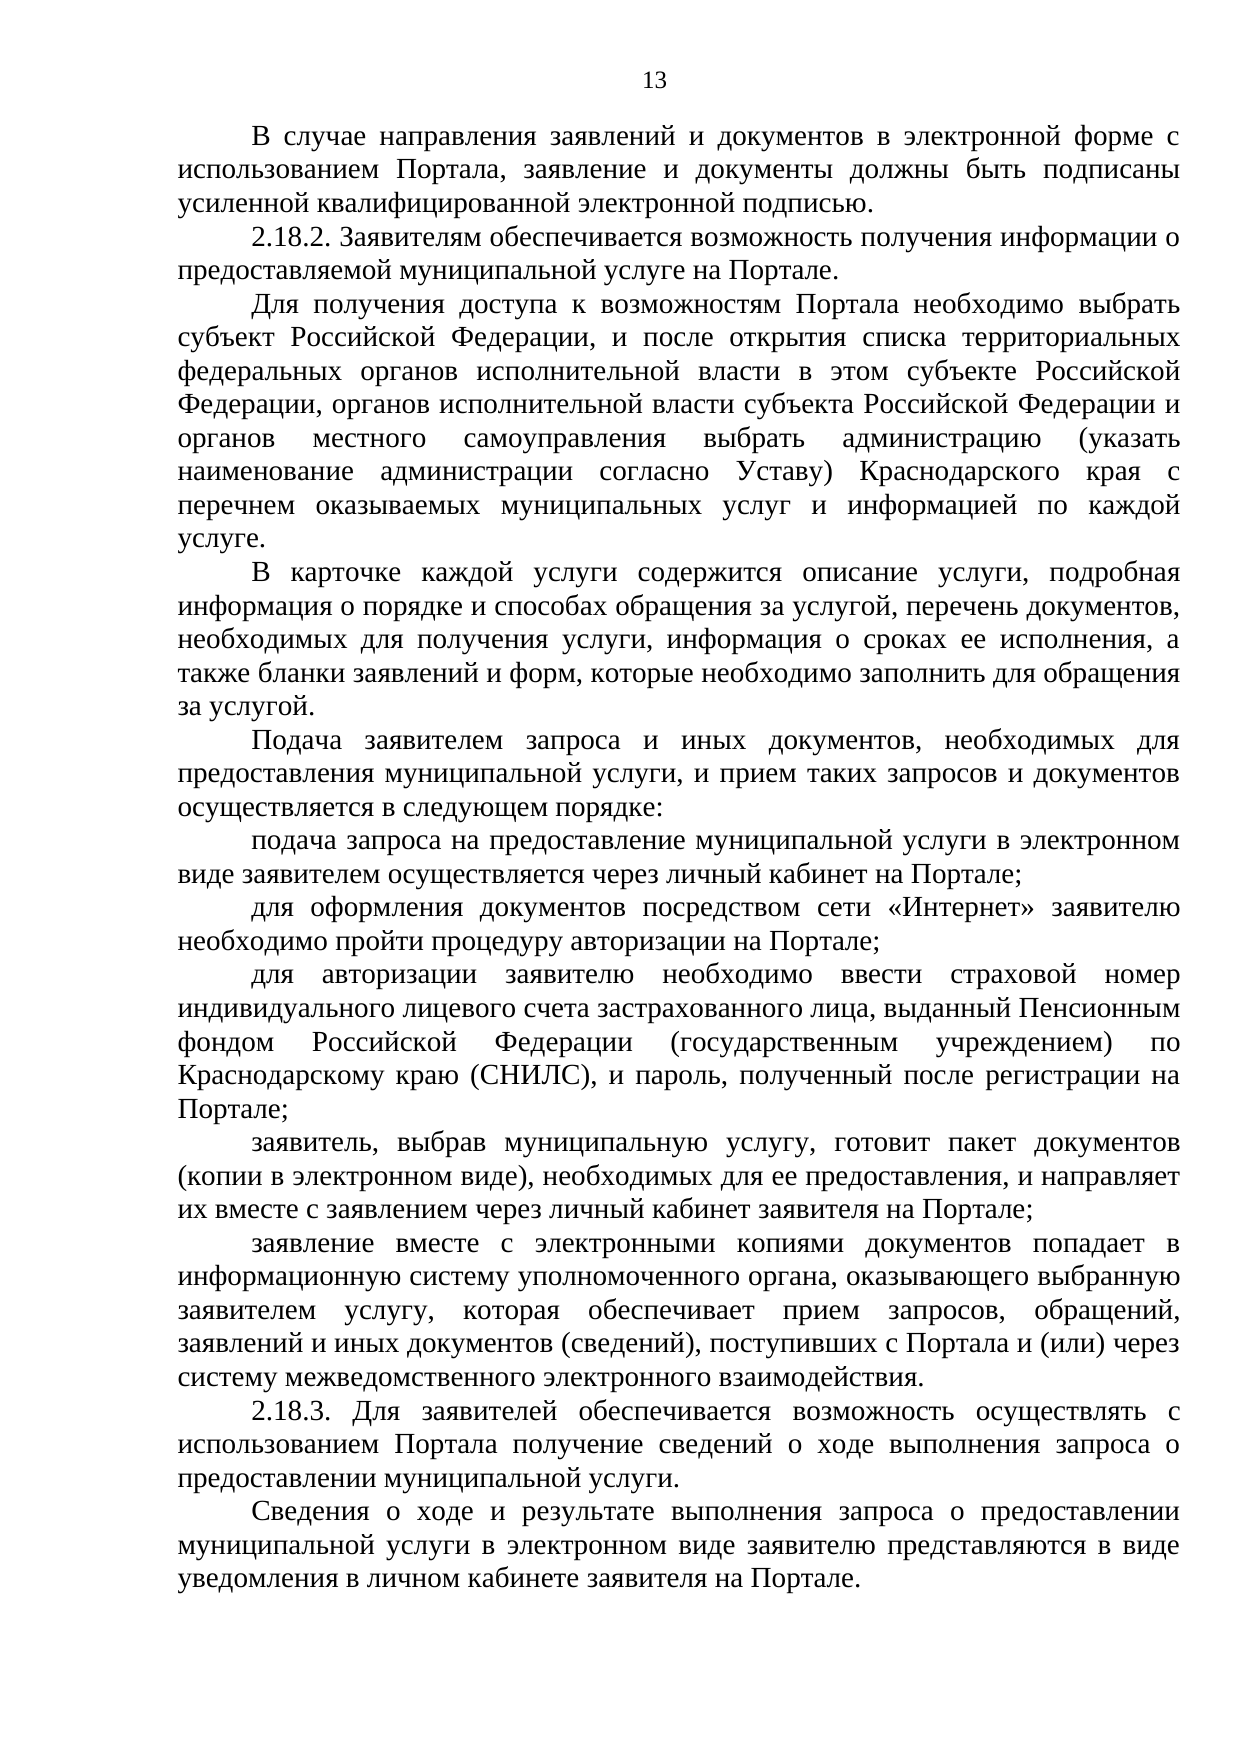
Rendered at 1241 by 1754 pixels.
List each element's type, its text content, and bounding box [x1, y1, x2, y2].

text Для получения доступа к возможностям Портала необходимо выбрать субъект Российской Федерации, и после открытия списка территориальных федеральных органов исполнительной власти в этом субъекте Российской Федерации, органов исполнительной власти субъекта Российской Федерации и органов местного самоуправления выбрать администрацию (указать наименование администрации согласно Уставу) Краснодарского края с перечнем оказываемых муниципальных услуг и информацией по каждой услуге. [177, 286, 1181, 554]
text В случае направления заявлений и документов в электронной форме с использованием Портала, заявление и документы должны быть подписаны усиленной квалифицированной электронной подписью. [177, 118, 1181, 219]
text В карточке каждой услуги содержится описание услуги, подробная информация о порядке и способах обращения за услугой, перечень документов, необходимых для получения услуги, информация о сроках ее исполнения, а также бланки заявлений и форм, которые необходимо заполнить для обращения за услугой. [177, 554, 1181, 722]
text заявление вместе с электронными копиями документов попадает в информационную систему уполномоченного органа, оказывающего выбранную заявителем услугу, которая обеспечивает прием запросов, обращений, заявлений и иных документов (сведений), поступивших с Портала и (или) через систему межведомственного электронного взаимодействия. [177, 1225, 1181, 1393]
text для авторизации заявителю необходимо ввести страховой номер индивидуального лицевого счета застрахованного лица, выданный Пенсионным фондом Российской Федерации (государственным учреждением) по Краснодарскому краю (СНИЛС), и пароль, полученный после регистрации на Портале; [177, 957, 1181, 1124]
text 2.18.3. Для заявителей обеспечивается возможность осуществлять с использованием Портала получение сведений о ходе выполнения запроса о предоставлении муниципальной услуги. [177, 1393, 1181, 1493]
text заявитель, выбрав муниципальную услугу, готовит пакет документов (копии в электронном виде), необходимых для ее предоставления, и направляет их вместе с заявлением через личный кабинет заявителя на Портале; [177, 1124, 1181, 1225]
text Сведения о ходе и результате выполнения запроса о предоставлении муниципальной услуги в электронном виде заявителю представляются в виде уведомления в личном кабинете заявителя на Портале. [177, 1493, 1181, 1594]
text подача запроса на предоставление муниципальной услуги в электронном виде заявителем осуществляется через личный кабинет на Портале; [177, 822, 1181, 889]
text 2.18.2. Заявителям обеспечивается возможность получения информации о предоставляемой муниципальной услуге на Портале. [177, 219, 1181, 286]
text для оформления документов посредством сети «Интернет» заявителю необходимо пройти процедуру авторизации на Портале; [177, 889, 1181, 957]
text Подача заявителем запроса и иных документов, необходимых для предоставления муниципальной услуги, и прием таких запросов и документов осуществляется в следующем порядке: [177, 722, 1181, 822]
